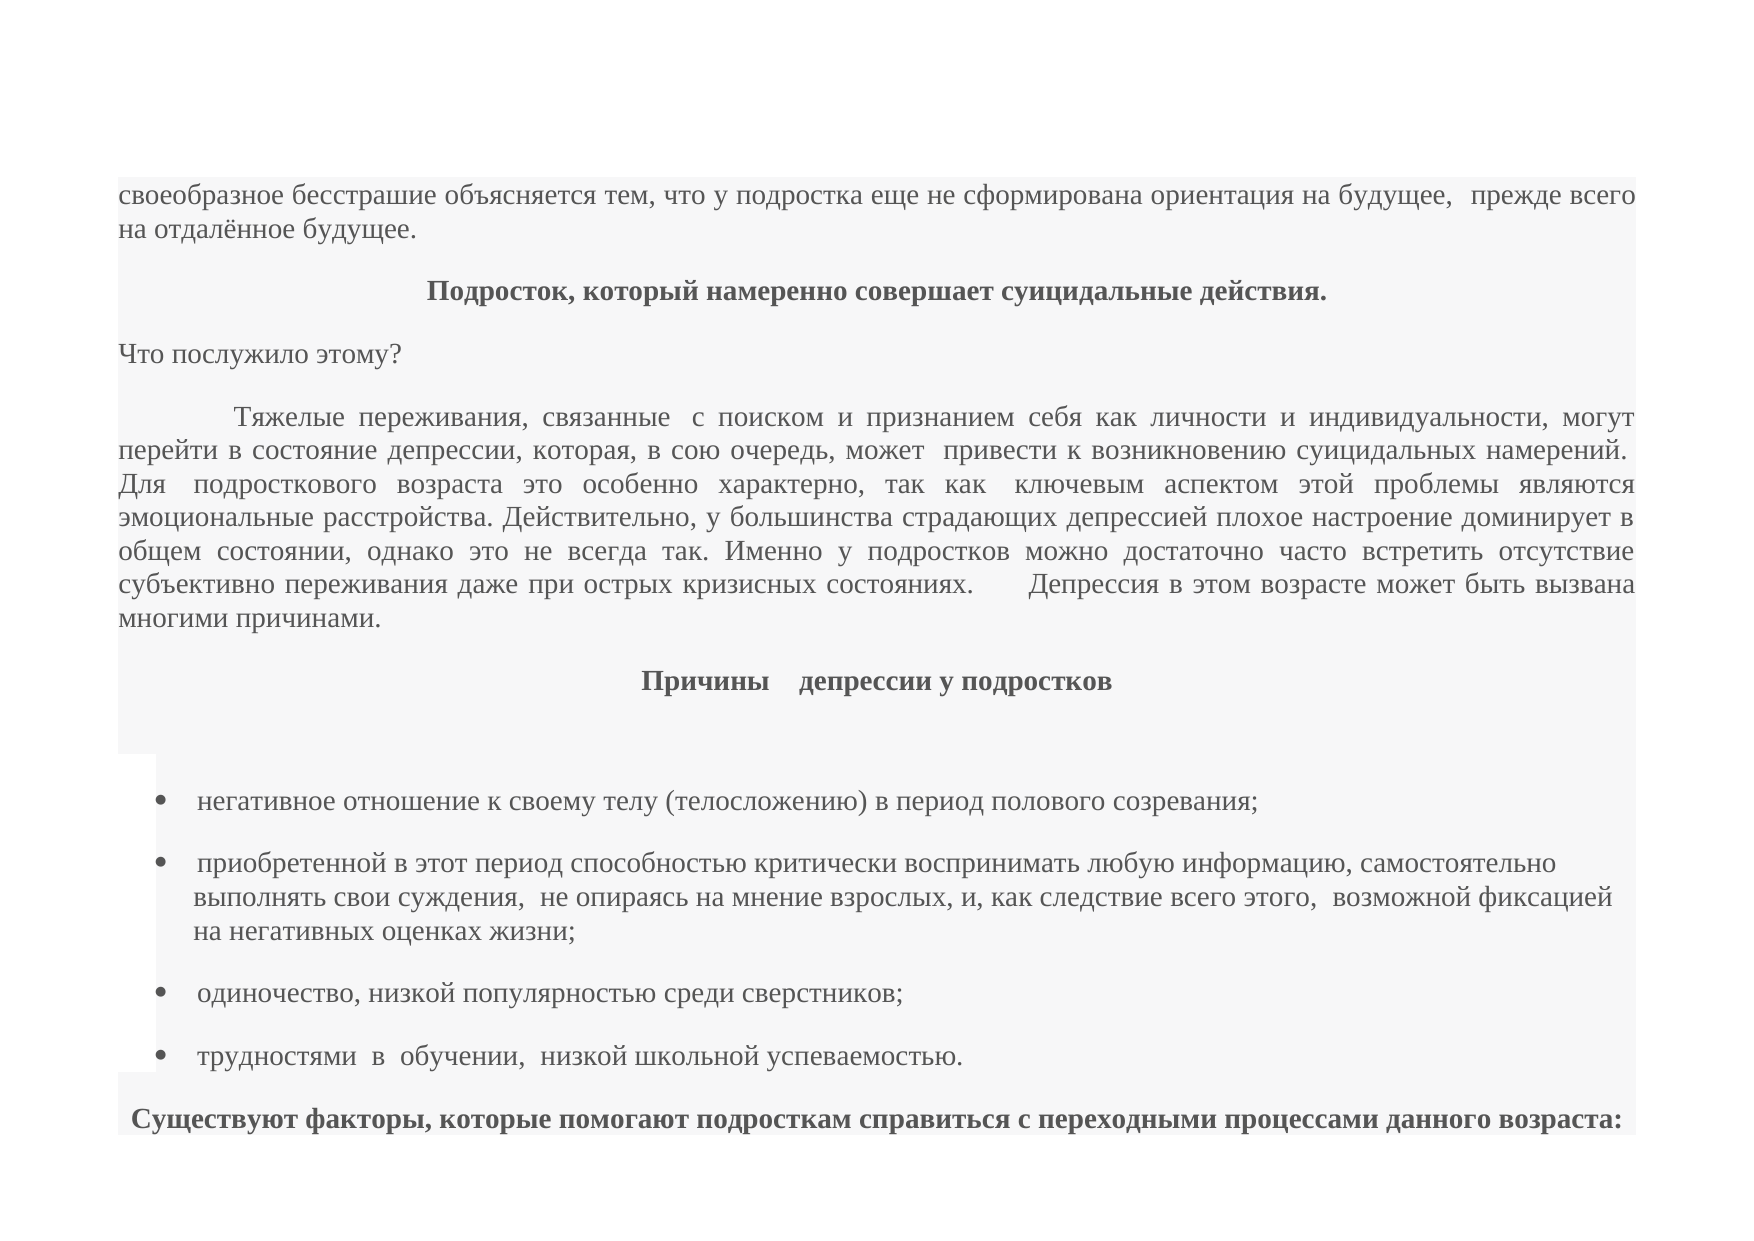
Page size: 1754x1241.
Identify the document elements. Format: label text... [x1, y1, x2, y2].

text Подросток, который намеренно совершает суицидальные действия. [118, 273, 1636, 307]
text Тяжелые переживания, связанные с поиском и признанием себя как личности и индивидуальности, могут перейти в состояние депрессии, которая, в сою очередь, может привести к возникновению суицидальных намерений. Для подросткового возраста это особенно характерно, так как ключевым аспектом этой проблемы являются эмоциональные расстройства. Действительно, у большинства страдающих депрессией плохое настроение доминирует в общем состоянии, однако это не всегда так. Именно у подростков можно достаточно часто встретить отсутствие субъективно переживания даже при острых кризисных состояниях. Депрессия в этом возрасте может быть вызвана многими причинами. [118, 399, 1636, 634]
text Причины депрессии у подростков [118, 663, 1636, 696]
text  приобретенной в этот период способностью критически воспринимать любую информацию, самостоятельно выполнять свои суждения, не опираясь на мнение взрослых, и, как следствие всего этого, возможной фиксацией на негативных оценках жизни; [156, 846, 1636, 946]
text  одиночество, низкой популярностью среди сверстников; [156, 976, 1636, 1009]
text Существуют факторы, которые помогают подросткам справиться с переходными процессами данного возраста: [118, 1101, 1636, 1135]
text Что послужило этому? [118, 336, 1636, 370]
text  негативное отношение к своему телу (телосложению) в период полового созревания; [156, 783, 1636, 816]
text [118, 177, 1636, 244]
text  трудностями в обучении, низкой школьной успеваемостью. [156, 1038, 1636, 1072]
